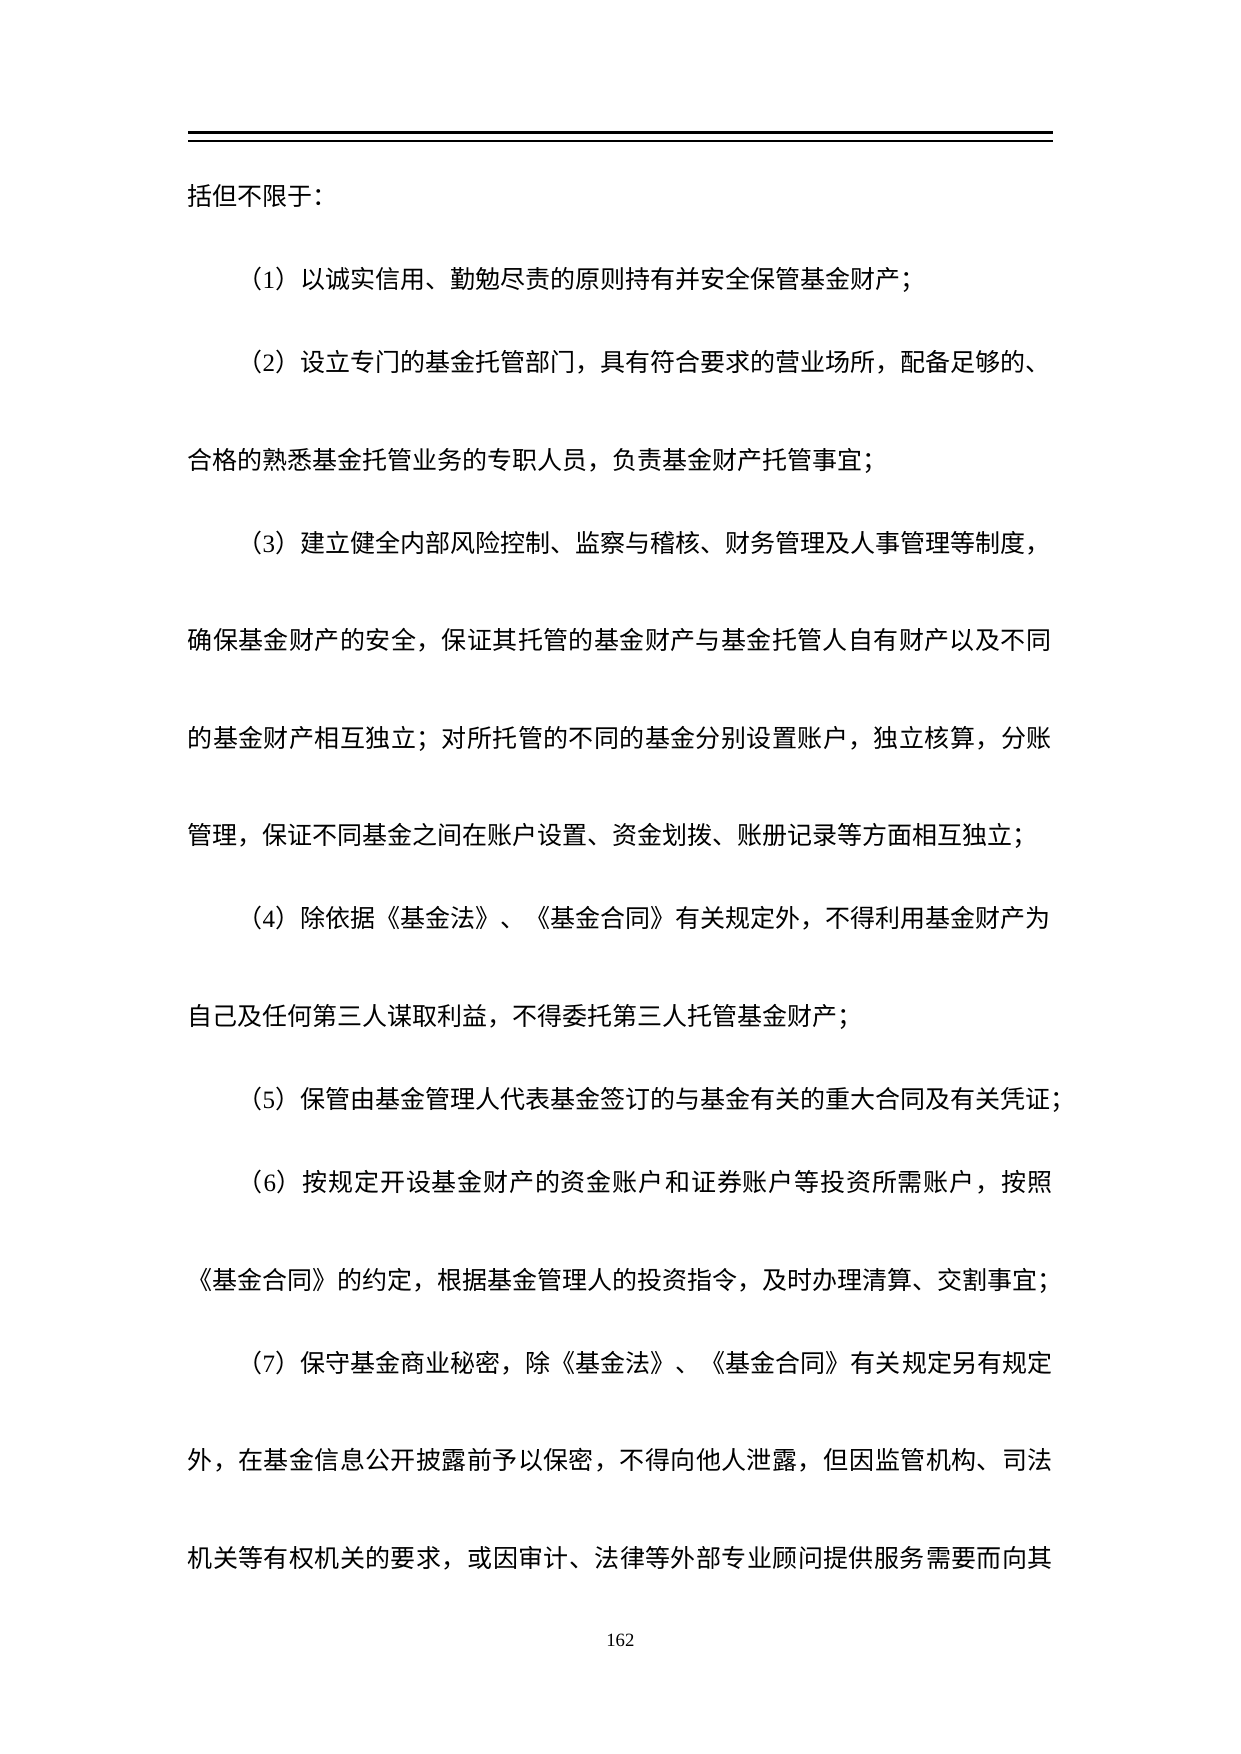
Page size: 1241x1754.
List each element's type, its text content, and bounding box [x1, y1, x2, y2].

text （6）按规定开设基金财产的资金账户和证券账户等投资所需账户，按照《基金合同》的约定，根据基金管理人的投资指令，及时办理清算、交割事宜； [187, 1148, 1053, 1311]
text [187, 1329, 1053, 1589]
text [187, 162, 1053, 227]
text （1）以诚实信用、勤勉尽责的原则持有并安全保管基金财产； [187, 245, 1053, 310]
text （2）设立专门的基金托管部门，具有符合要求的营业场所，配备足够的、合格的熟悉基金托管业务的专职人员，负责基金财产托管事宜； [187, 328, 1053, 491]
text （3）建立健全内部风险控制、监察与稽核、财务管理及人事管理等制度，确保基金财产的安全，保证其托管的基金财产与基金托管人自有财产以及不同的基金财产相互独立；对所托管的不同的基金分别设置账户，独立核算，分账管理，保证不同基金之间在账户设置、资金划拨、账册记录等方面相互独立； [187, 509, 1053, 866]
text （4）除依据《基金法》、《基金合同》有关规定外，不得利用基金财产为自己及任何第三人谋取利益，不得委托第三人托管基金财产； [187, 884, 1053, 1047]
text （5）保管由基金管理人代表基金签订的与基金有关的重大合同及有关凭证； [187, 1065, 1053, 1130]
